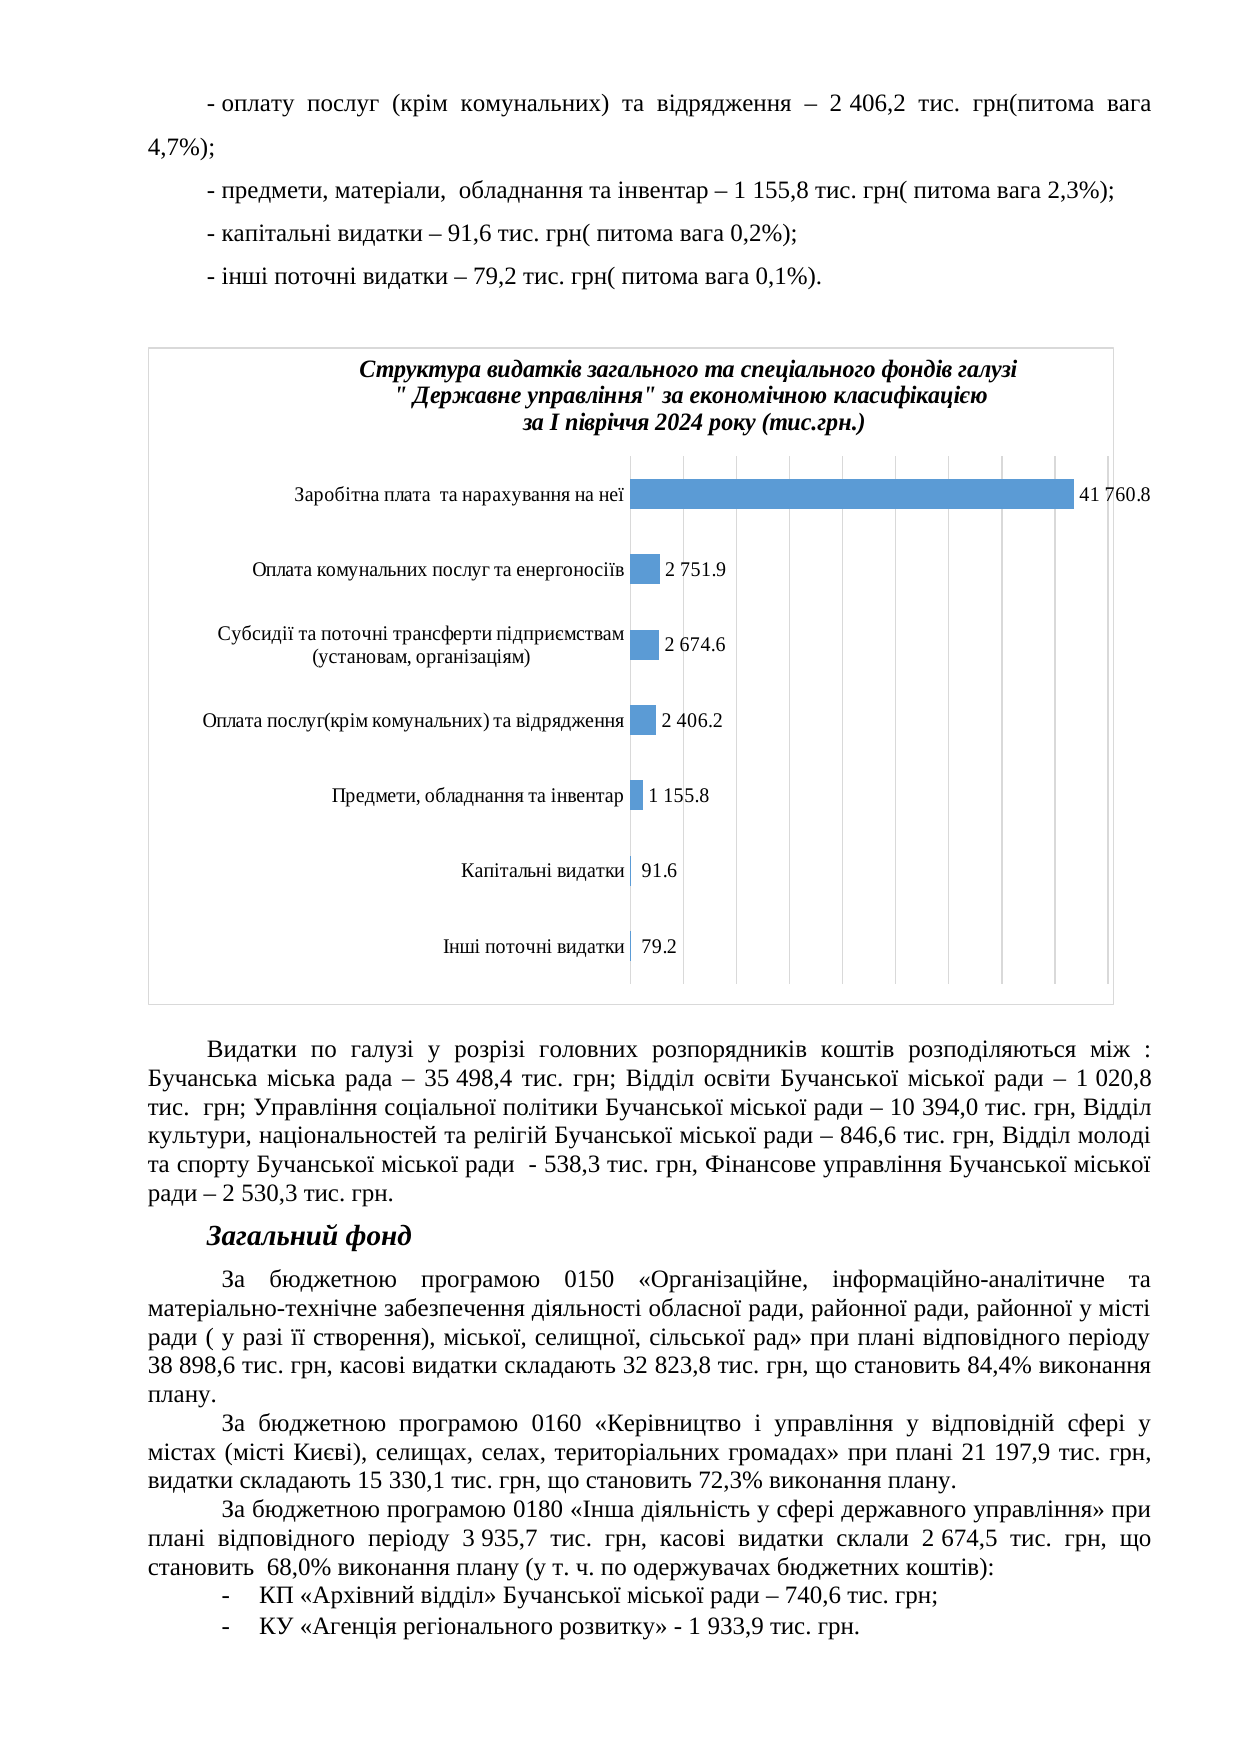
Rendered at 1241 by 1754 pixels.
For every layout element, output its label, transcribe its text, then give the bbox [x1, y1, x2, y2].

text За бюджетною програмою 0160 «Керівництво і управління у відповідній сфері у містах (місті Києві), селищах, селах, територіальних громадах» при плані 21 197,9 тис. грн, видатки складають 15 330,1 тис. грн, що становить 72,3% виконання плану. [148, 1408, 1152, 1494]
text За бюджетною програмою 0180 «Інша діяльність у сфері державного управління» при плані відповідного періоду 3 935,7 тис. грн, касові видатки склали 2 674,5 тис. грн, що становить 68,0% виконання плану (у т. ч. по одержувачах бюджетних коштів): [148, 1494, 1152, 1580]
list КП «Архівний відділ» Бучанської міської ради – 740,6 тис. грн; [221, 1580, 1152, 1609]
text За бюджетною програмою 0150 «Організаційне, інформаційно-аналітичне та матеріально-технічне забезпечення діяльності обласної ради, районної ради, районної у місті ради ( у разі її створення), міської, селищної, сільської рад» при плані відповідного періоду 38 898,6 тис. грн, касові видатки складають 32 823,8 тис. грн, що становить 84,4% виконання плану. [148, 1264, 1152, 1408]
text Видатки по галузі у розрізі головних розпорядників коштів розподіляються між : Бучанська міська рада – 35 498,4 тис. грн; Відділ освіти Бучанської міської ради – 1 020,8 тис. грн; Управління соціальної політики Бучанської міської ради – 10 394,0 тис. грн, Відділ культури, національностей та релігій Бучанської міської ради – 846,6 тис. грн, Відділ молоді та спорту Бучанської міської ради - 538,3 тис. грн, Фінансове управління Бучанської міської ради – 2 530,3 тис. грн. [148, 1034, 1152, 1207]
list предмети, матеріали, обладнання та інвентар – 1 155,8 тис. грн( питома вага 2,3%); [148, 175, 1152, 203]
list КУ «Агенція регіонального розвитку» - 1 933,9 тис. грн. [221, 1611, 1152, 1640]
list капітальні видатки – 91,6 тис. грн( питома вага 0,2%); [148, 218, 1152, 247]
text Загальний фонд [148, 1218, 1152, 1252]
list оплату послуг (крім комунальних) та відрядження – 2 406,2 тис. грн(питома вага 4,7%); [148, 88, 1152, 160]
list інші поточні видатки – 79,2 тис. грн( питома вага 0,1%). [148, 261, 1152, 290]
